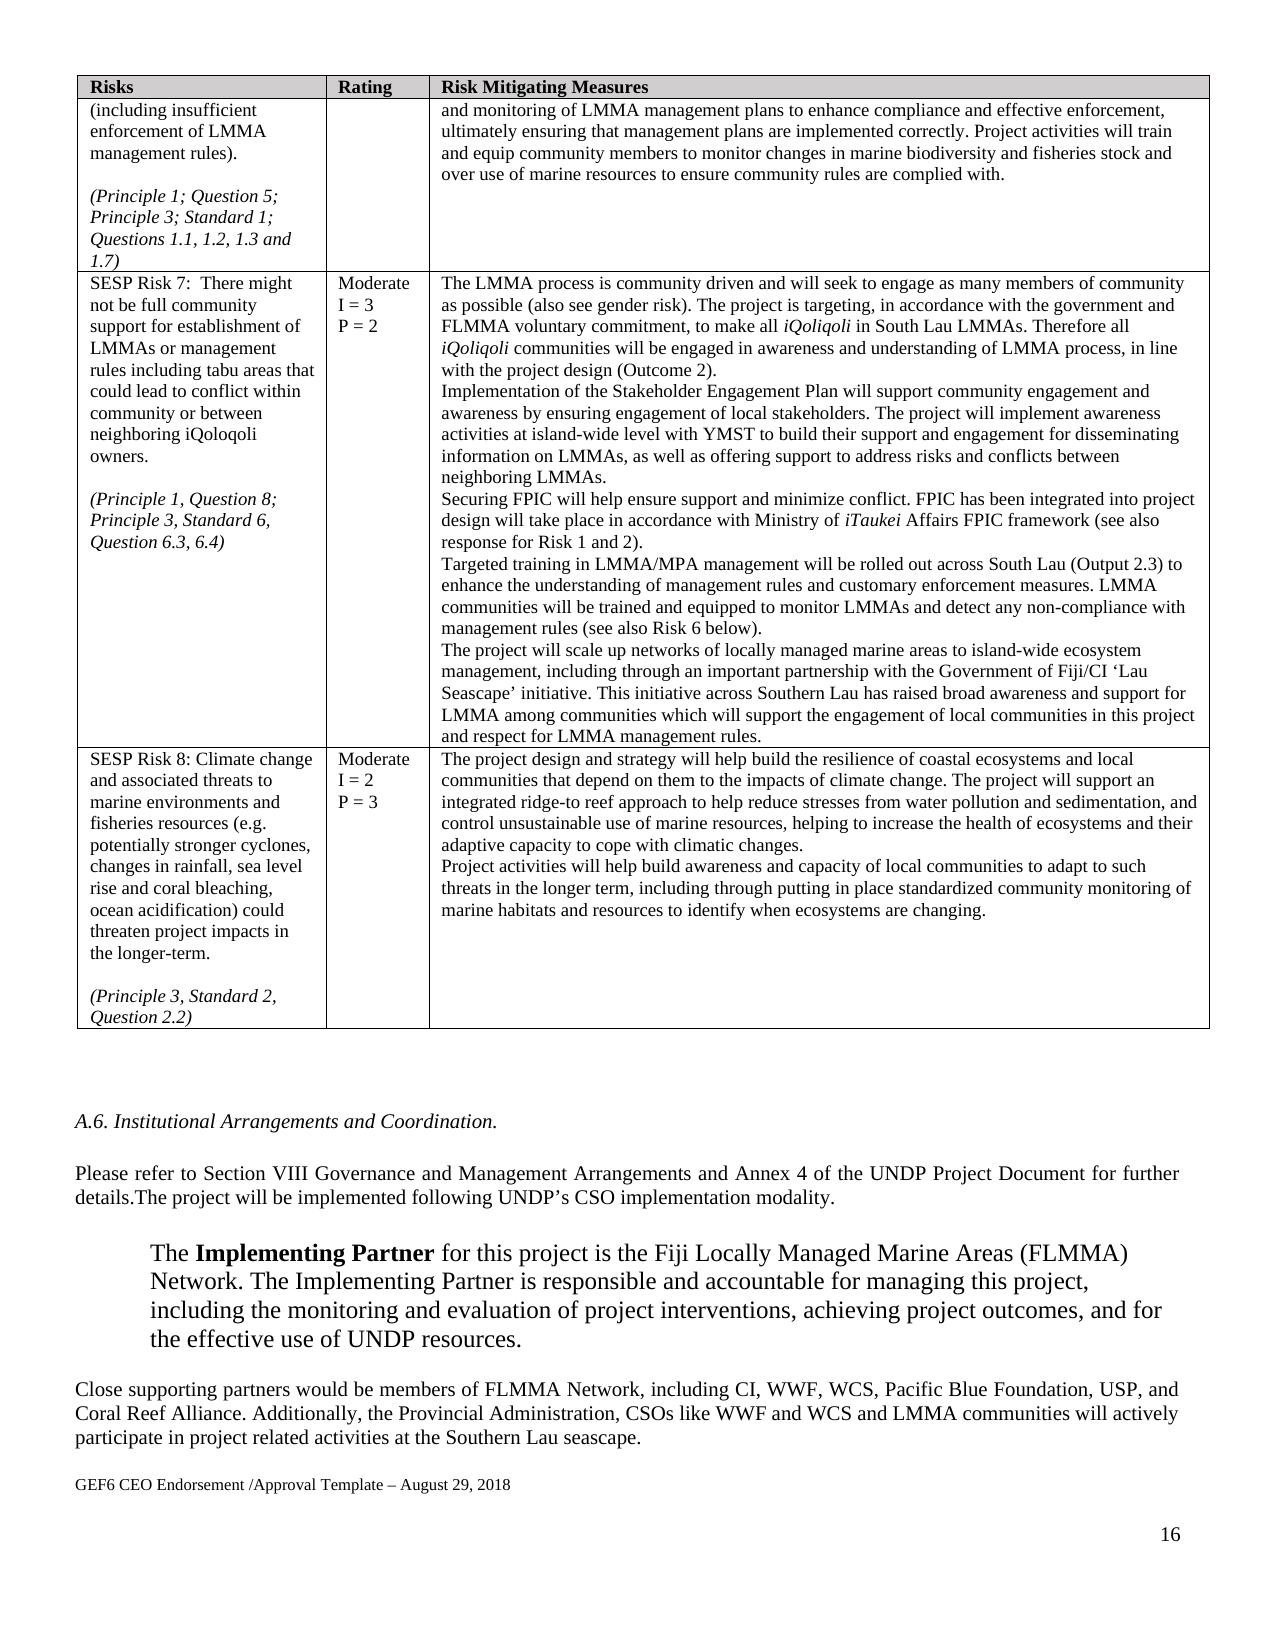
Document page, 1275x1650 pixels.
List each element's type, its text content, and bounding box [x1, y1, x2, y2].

text The Implementing Partner for this project is the Fiji Locally Managed Marine Areas (FLMMA) Network. The Implementing Partner is responsible and accountable for managing this project, including the monitoring and evaluation of project interventions, achieving project outcomes, and for the effective use of UNDP resources. [150, 1238, 1181, 1353]
table_header Risks [78, 76, 326, 98]
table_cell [430, 99, 1209, 271]
table_cell Moderate I = 3 P = 2 [327, 272, 429, 747]
table_cell The LMMA process is community driven and will seek to engage as many members of community as possible (also see gender risk). The project is targeting, in accordance with the government and FLMMA voluntary commitment, to make all iQoliqoli in South Lau LMMAs. Therefore all iQoliqoli communities will be engaged in awareness and understanding of LMMA process, in line with the project design (Outcome 2). Implementation of the Stakeholder Engagement Plan will support community engagement and awareness by ensuring engagement of local stakeholders. The project will implement awareness activities at island-wide level with YMST to build their support and engagement for disseminating information on LMMAs, as well as offering support to address risks and conflicts between neighboring LMMAs. Securing FPIC will help ensure support and minimize conflict. FPIC has been integrated into project design will take place in accordance with Ministry of iTaukei Affairs FPIC framework (see also response for Risk 1 and 2). Targeted training in LMMA/MPA management will be rolled out across South Lau (Output 2.3) to enhance the understanding of management rules and customary enforcement measures. LMMA communities will be trained and equipped to monitor LMMAs and detect any non-compliance with management rules (see also Risk 6 below). The project will scale up networks of locally managed marine areas to island-wide ecosystem management, including through an important partnership with the Government of Fiji/CI ‘Lau Seascape’ initiative. This initiative across Southern Lau has raised broad awareness and support for LMMA among communities which will support the engagement of local communities in this project and respect for LMMA management rules. [430, 272, 1209, 747]
table_cell SESP Risk 8: Climate change and associated threats to marine environments and fisheries resources (e.g. potentially stronger cyclones, changes in rainfall, sea level rise and coral bleaching, ocean acidification) could threaten project impacts in the longer-term. (Principle 3, Standard 2, Question 2.2) [78, 748, 326, 1028]
text A.6. Institutional Arrangements and Coordination. [75, 1109, 1181, 1133]
table_header Risk Mitigating Measures [430, 76, 1209, 98]
table_cell Moderate I = 2 P = 3 [327, 748, 429, 1028]
text Close supporting partners would be members of FLMMA Network, including CI, WWF, WCS, Pacific Blue Foundation, USP, and Coral Reef Alliance. Additionally, the Provincial Administration, CSOs like WWF and WCS and LMMA communities will actively participate in project related activities at the Southern Lau seascape. [75, 1377, 1181, 1449]
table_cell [78, 99, 326, 271]
table_header Rating [327, 76, 429, 98]
table_cell The project design and strategy will help build the resilience of coastal ecosystems and local communities that depend on them to the impacts of climate change. The project will support an integrated ridge-to reef approach to help reduce stresses from water pollution and sedimentation, and control unsustainable use of marine resources, helping to increase the health of ecosystems and their adaptive capacity to cope with climatic changes. Project activities will help build awareness and capacity of local communities to adapt to such threats in the longer term, including through putting in place standardized community monitoring of marine habitats and resources to identify when ecosystems are changing. [430, 748, 1209, 1028]
table_cell SESP Risk 7: There might not be full community support for establishment of LMMAs or management rules including tabu areas that could lead to conflict within community or between neighboring iQoloqoli owners. (Principle 1, Question 8; Principle 3, Standard 6, Question 6.3, 6.4) [78, 272, 326, 747]
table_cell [327, 99, 429, 271]
text Please refer to Section VIII Governance and Management Arrangements and Annex 4 of the UNDP Project Document for further details.The project will be implemented following UNDP’s CSO implementation modality. [75, 1161, 1181, 1209]
